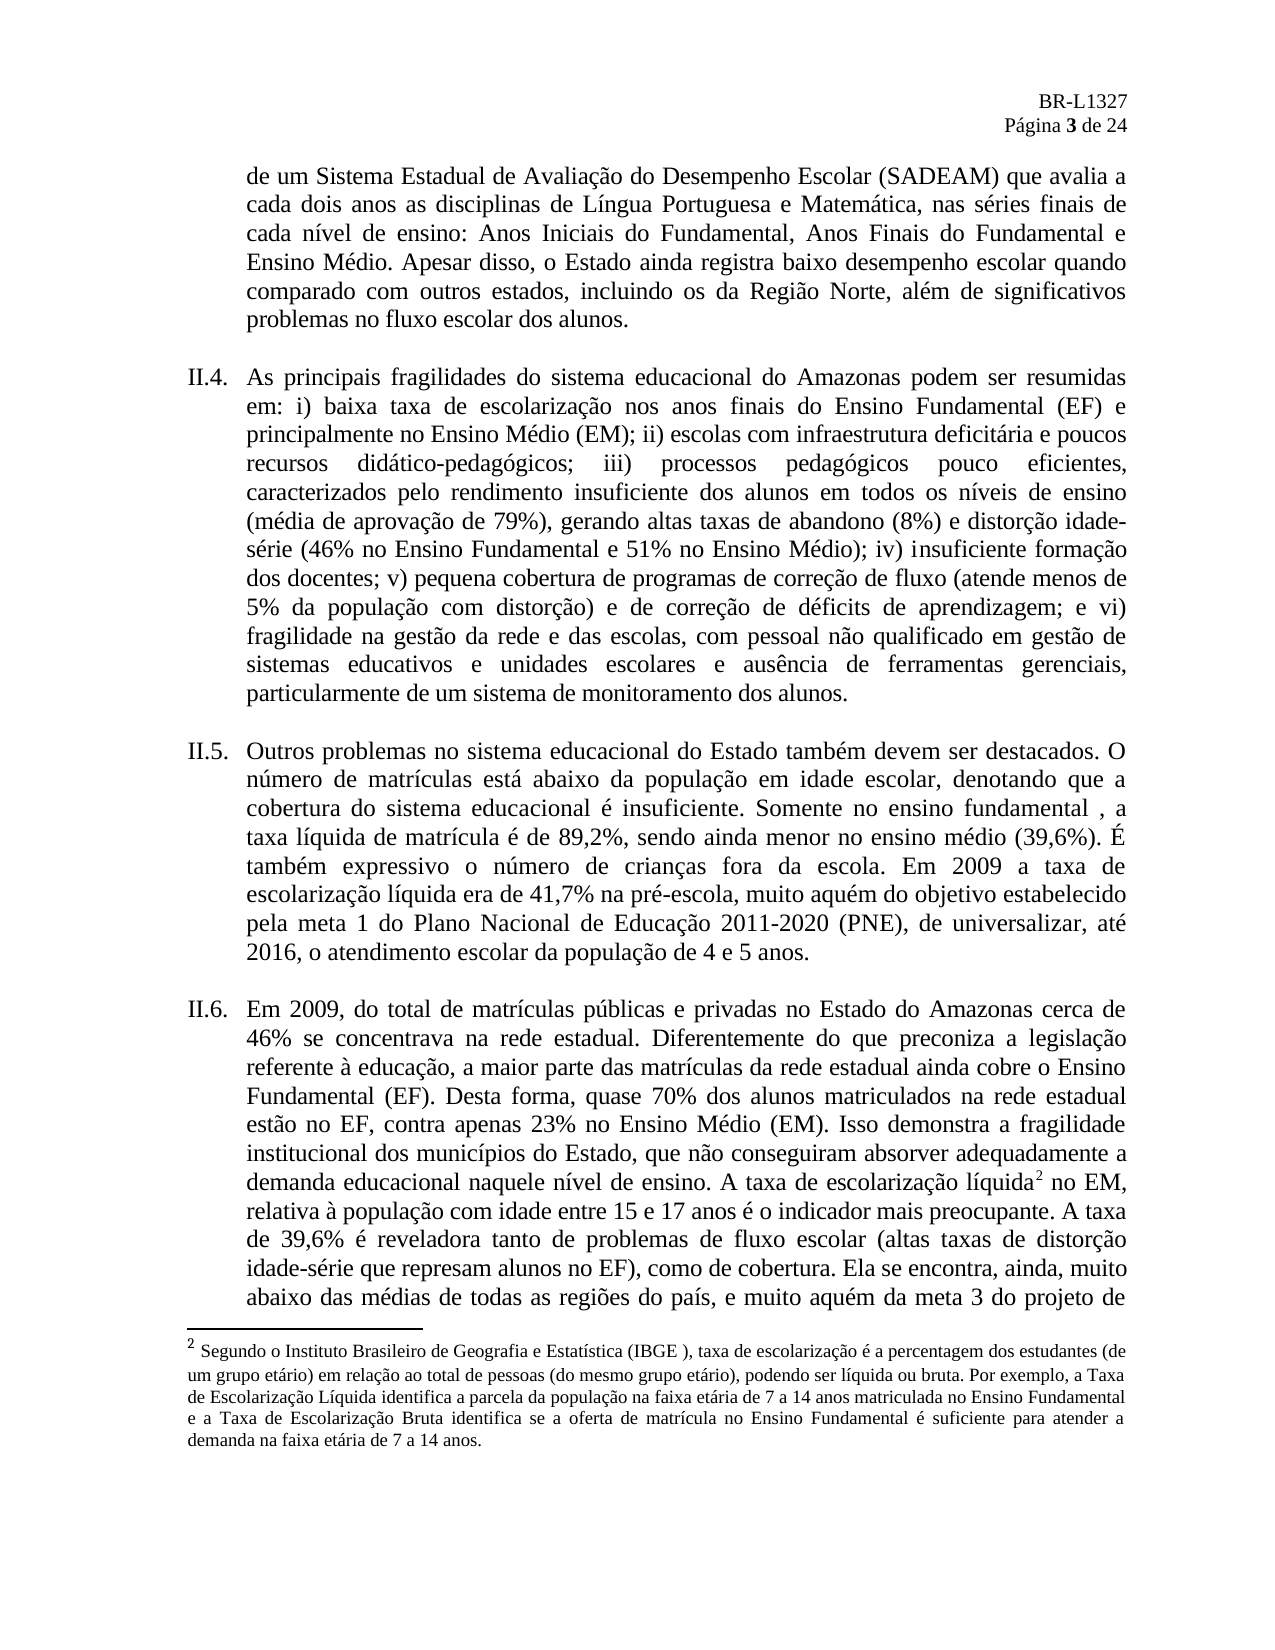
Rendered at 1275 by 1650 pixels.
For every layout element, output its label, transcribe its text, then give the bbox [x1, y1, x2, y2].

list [187, 994, 1127, 1311]
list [187, 161, 1127, 333]
list As principais fragilidades do sistema educacional do Amazonas podem ser resumidas em: i) baixa taxa de escolarização nos anos finais do Ensino Fundamental (EF) e principalmente no Ensino Médio (EM); ii) escolas com infraestrutura deficitária e poucos recursos didático-pedagógicos; iii) processos pedagógicos pouco eficientes, caracterizados pelo rendimento insuficiente dos alunos em todos os níveis de ensino (média de aprovação de 79%), gerando altas taxas de abandono (8%) e distorção idade-série (46% no Ensino Fundamental e 51% no Ensino Médio); iv) insuficiente formação dos docentes; v) pequena cobertura de programas de correção de fluxo (atende menos de 5% da população com distorção) e de correção de déficits de aprendizagem; e vi) fragilidade na gestão da rede e das escolas, com pessoal não qualificado em gestão de sistemas educativos e unidades escolares e ausência de ferramentas gerenciais, particularmente de um sistema de monitoramento dos alunos. [187, 362, 1127, 707]
list Outros problemas no sistema educacional do Estado também devem ser destacados. O número de matrículas está abaixo da população em idade escolar, denotando que a cobertura do sistema educacional é insuficiente. Somente no ensino fundamental , a taxa líquida de matrícula é de 89,2%, sendo ainda menor no ensino médio (39,6%). É também expressivo o número de crianças fora da escola. Em 2009 a taxa de escolarização líquida era de 41,7% na pré-escola, muito aquém do objetivo estabelecido pela meta 1 do Plano Nacional de Educação 2011-2020 (PNE), de universalizar, até 2016, o atendimento escolar da população de 4 e 5 anos. [187, 736, 1127, 966]
